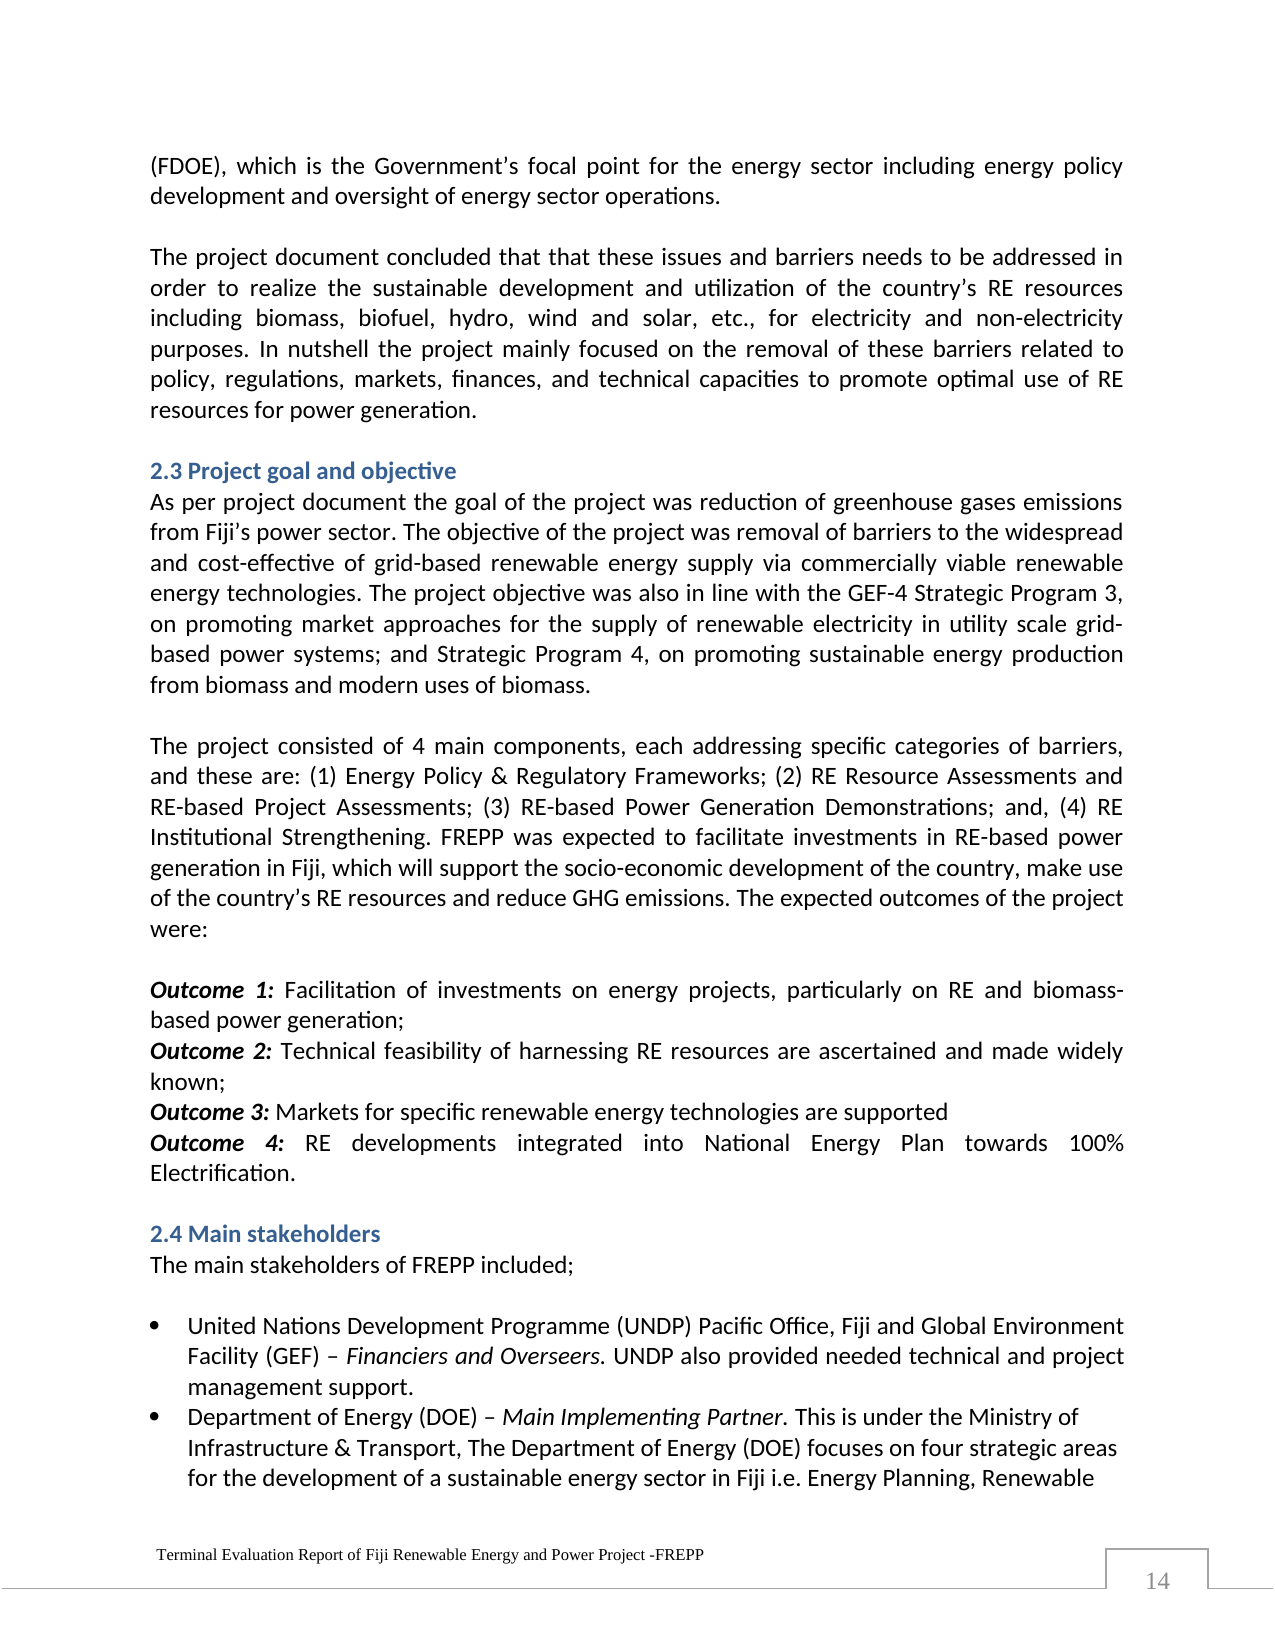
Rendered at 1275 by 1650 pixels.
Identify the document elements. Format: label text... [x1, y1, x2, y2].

text Outcome 4: RE developments integrated into National Energy Plan towards 100% Electrification. [150, 1127, 1125, 1188]
list United Nations Development Programme (UNDP) Pacific Office, Fiji and Global Environment Facility (GEF) – Financiers and Overseers. UNDP also provided needed technical and project management support. [150, 1310, 1125, 1401]
text 2.4 Main stakeholders [150, 1218, 1125, 1249]
text The main stakeholders of FREPP included; [150, 1249, 1125, 1279]
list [150, 1401, 1125, 1493]
text Outcome 1: Facilitation of investments on energy projects, particularly on RE and biomass-based power generation; [150, 974, 1125, 1035]
text Outcome 2: Technical feasibility of harnessing RE resources are ascertained and made widely known; [150, 1035, 1125, 1096]
text The project consisted of 4 main components, each addressing specific categories of barriers, and these are: (1) Energy Policy & Regulatory Frameworks; (2) RE Resource Assessments and RE-based Project Assessments; (3) RE-based Power Generation Demonstrations; and, (4) RE Institutional Strengthening. FREPP was expected to facilitate investments in RE-based power generation in Fiji, which will support the socio-economic development of the country, make use of the country’s RE resources and reduce GHG emissions. The expected outcomes of the project were: [150, 730, 1125, 943]
text The project document concluded that that these issues and barriers needs to be addressed in order to realize the sustainable development and utilization of the country’s RE resources including biomass, biofuel, hydro, wind and solar, etc., for electricity and non-electricity purposes. In nutshell the project mainly focused on the removal of these barriers related to policy, regulations, markets, finances, and technical capacities to promote optimal use of RE resources for power generation. [150, 242, 1125, 425]
text 2.3 Project goal and objective [150, 455, 1125, 486]
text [150, 150, 1125, 211]
text Outcome 3: Markets for specific renewable energy technologies are supported [150, 1096, 1125, 1127]
text As per project document the goal of the project was reduction of greenhouse gases emissions from Fiji’s power sector. The objective of the project was removal of barriers to the widespread and cost-effective of grid-based renewable energy supply via commercially viable renewable energy technologies. The project objective was also in line with the GEF-4 Strategic Program 3, on promoting market approaches for the supply of renewable electricity in utility scale grid-based power systems; and Strategic Program 4, on promoting sustainable energy production from biomass and modern uses of biomass. [150, 486, 1125, 699]
